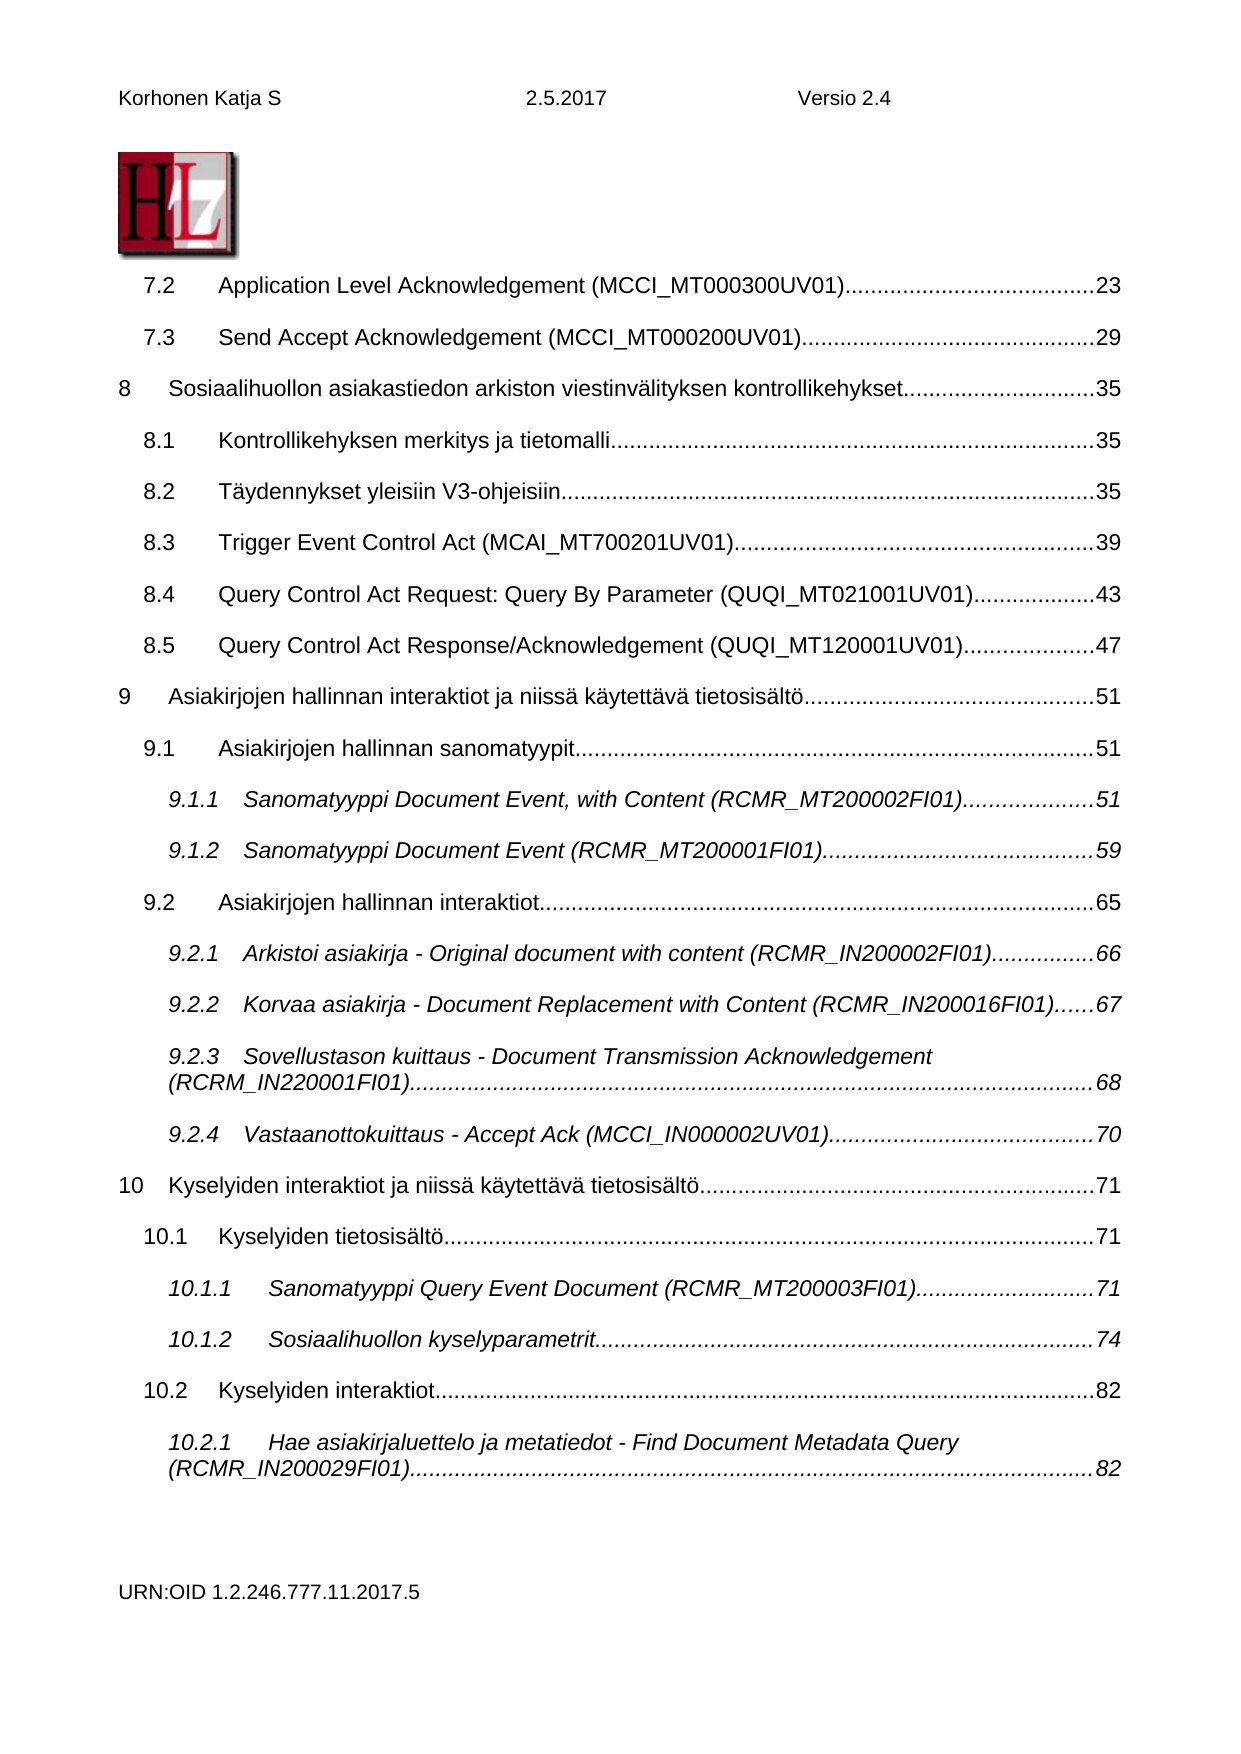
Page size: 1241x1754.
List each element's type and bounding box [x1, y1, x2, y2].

picture [118, 152, 241, 260]
